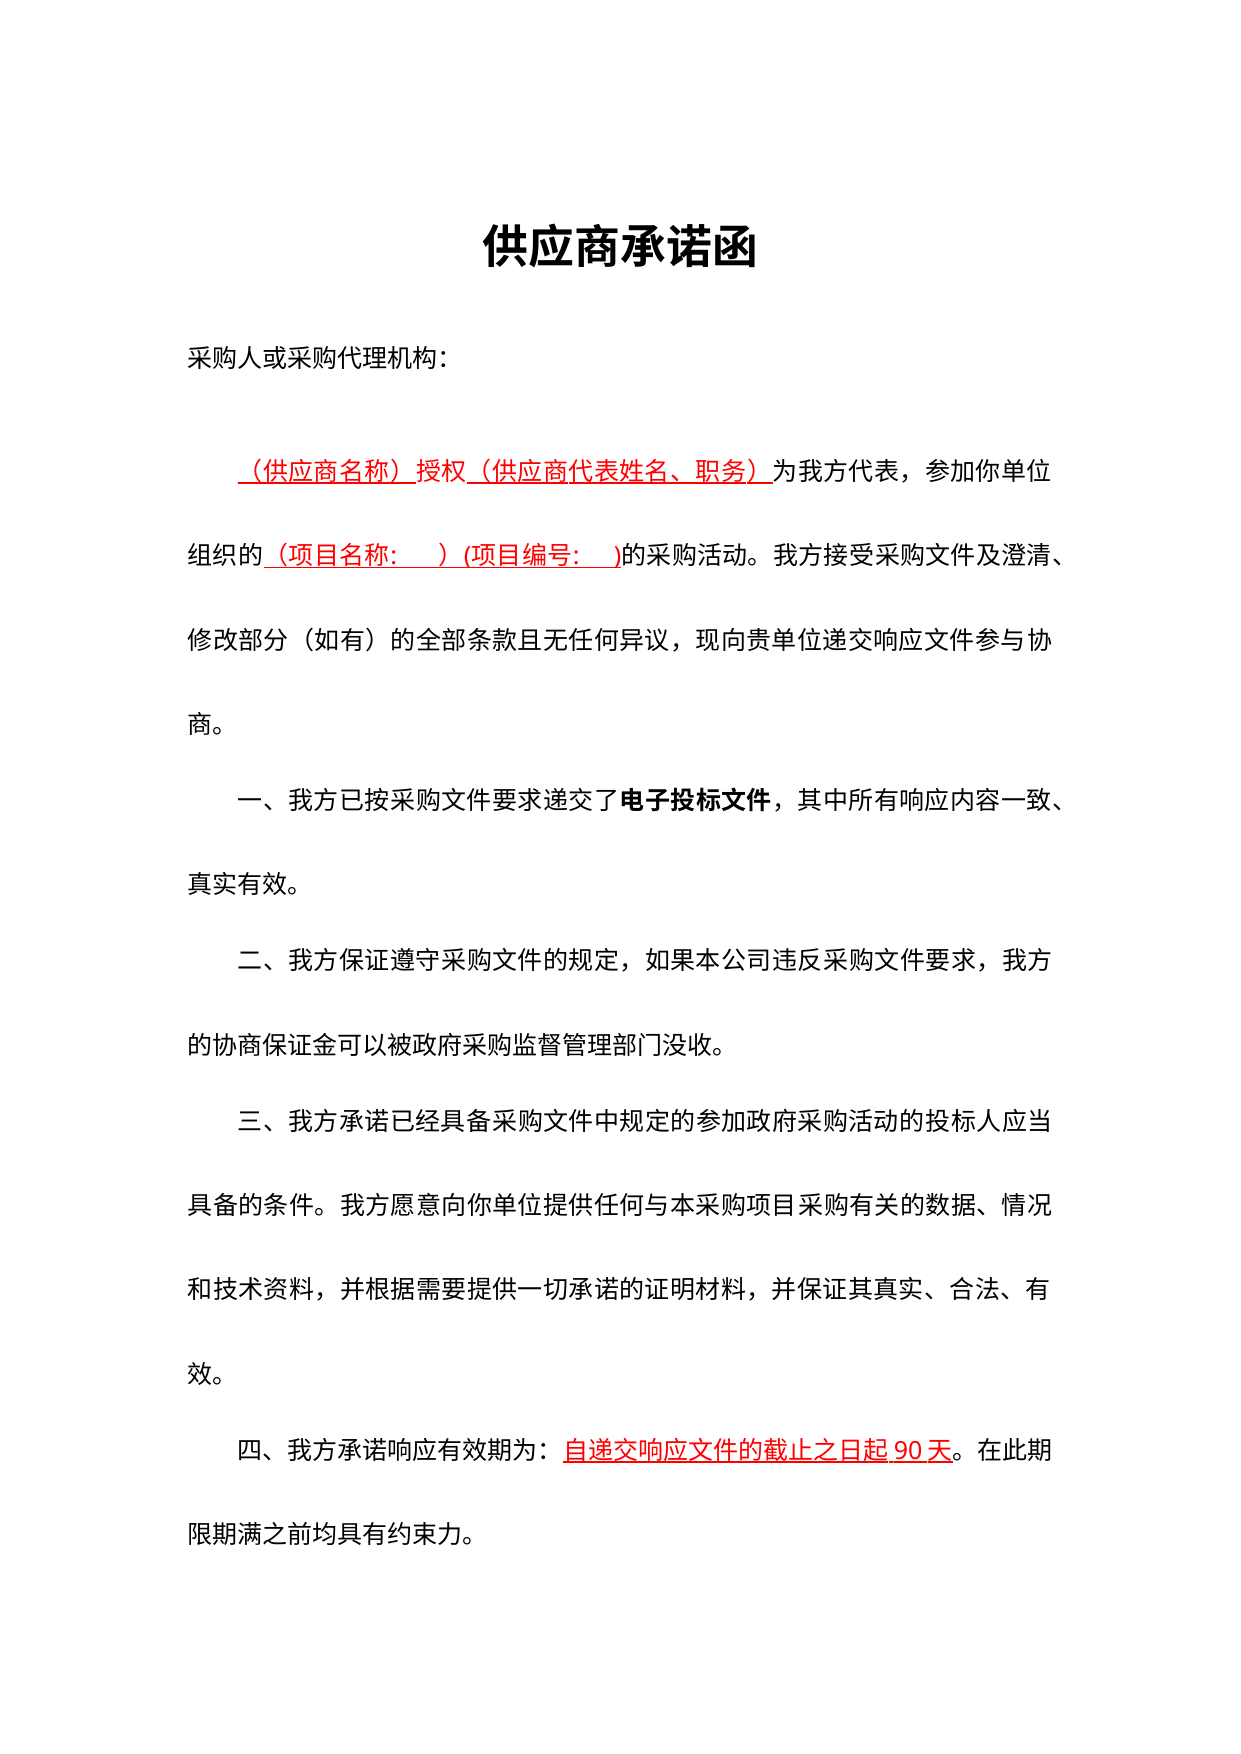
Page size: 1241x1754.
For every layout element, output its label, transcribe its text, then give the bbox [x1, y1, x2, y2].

text 三、我方承诺已经具备采购文件中规定的参加政府采购活动的投标人应当具备的条件。我方愿意向你单位提供任何与本采购项目采购有关的数据、情况和技术资料，并根据需要提供一切承诺的证明材料，并保证其真实、合法、有效。 [187, 1087, 1053, 1405]
text （供应商名称）授权（供应商代表姓名、职务）为我方代表，参加你单位组织的（项目名称: ）(项目编号: )的采购活动。我方接受采购文件及澄清、修改部分（如有）的全部条款且无任何异议，现向贵单位递交响应文件参与协商。 [187, 437, 1053, 755]
text 一、我方已按采购文件要求递交了电子投标文件，其中所有响应内容一致、真实有效。 [187, 766, 1053, 916]
text 供应商承诺函 [187, 194, 1053, 292]
text 四、我方承诺响应有效期为：自递交响应文件的截止之日起90天。在此期限期满之前均具有约束力。 [187, 1416, 1053, 1565]
text 采购人或采购代理机构： [187, 324, 1053, 389]
text 二、我方保证遵守采购文件的规定，如果本公司违反采购文件要求，我方的协商保证金可以被政府采购监督管理部门没收。 [187, 926, 1053, 1076]
